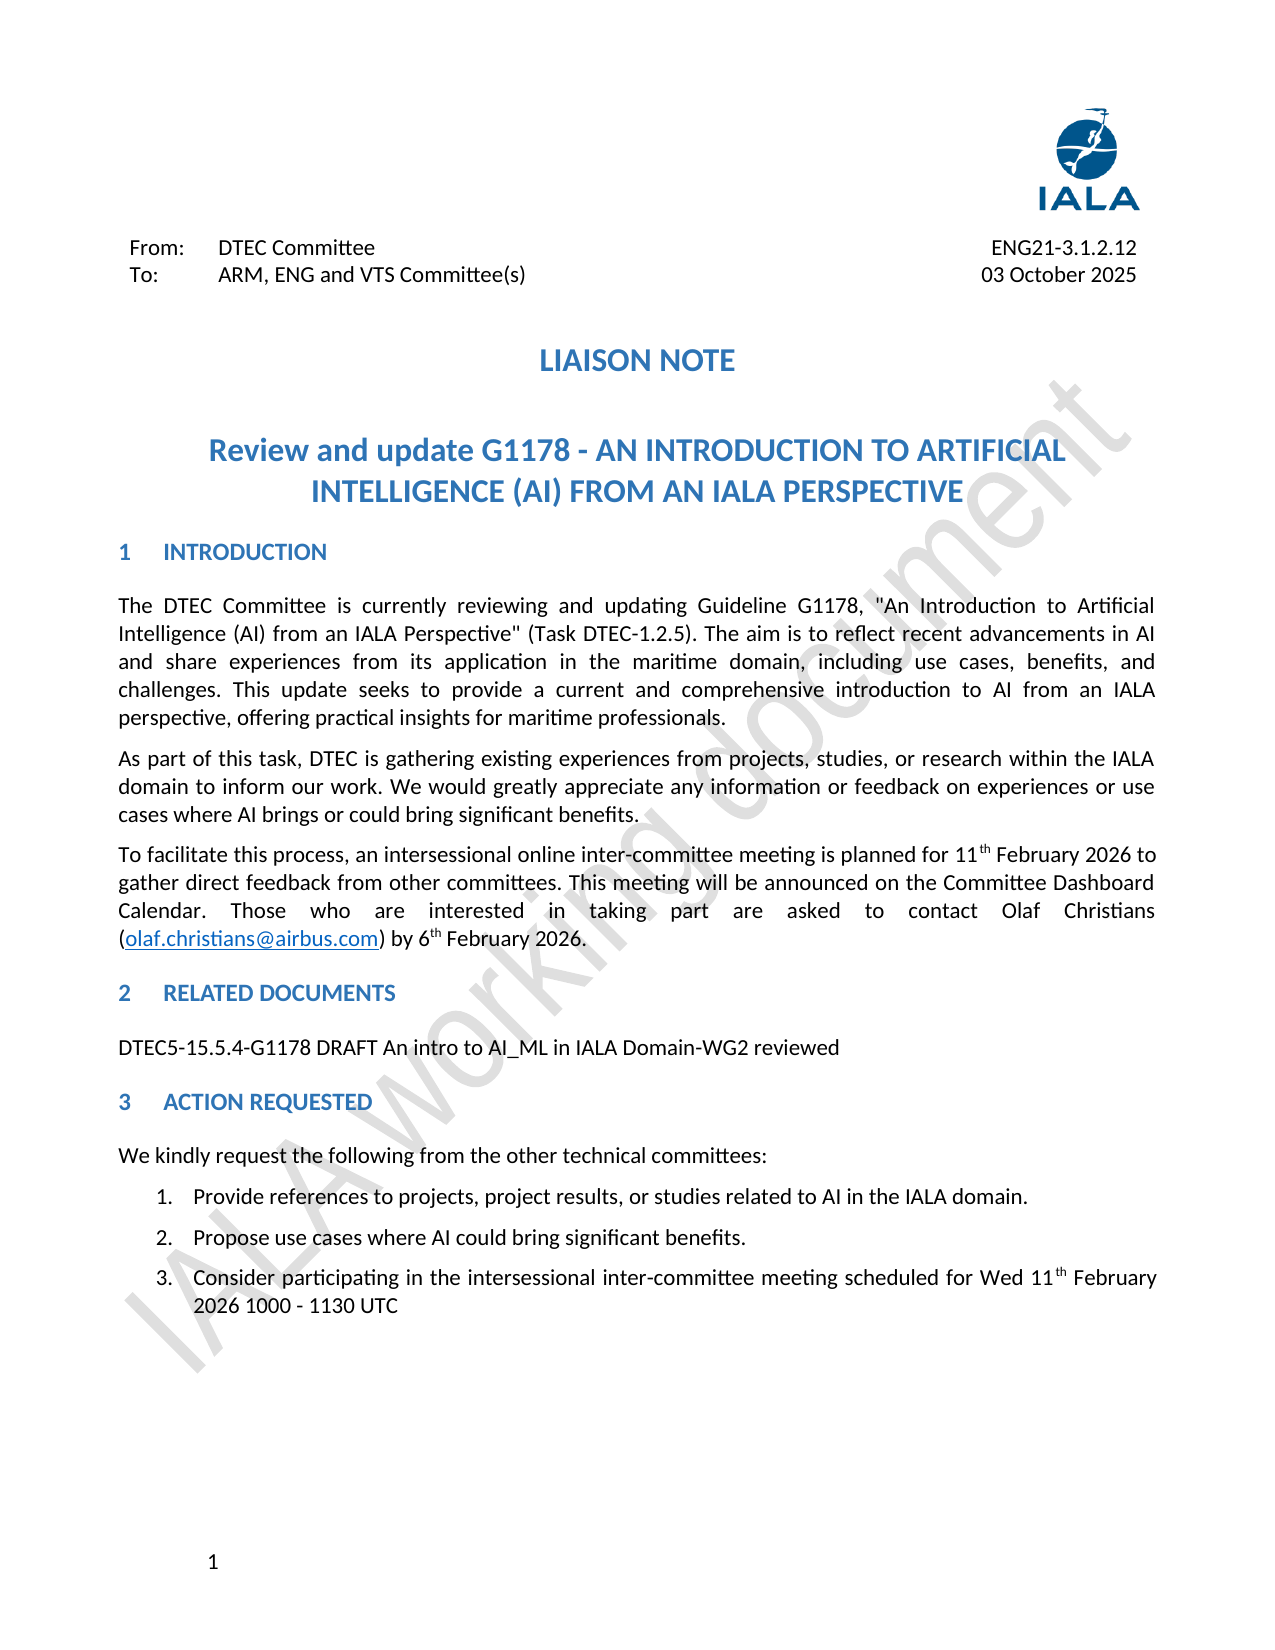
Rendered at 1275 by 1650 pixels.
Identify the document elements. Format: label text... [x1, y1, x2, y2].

subtitle INTRODUCTION [118, 536, 1157, 566]
table_header From: DTEC Committee [118, 233, 579, 261]
table_header ENG21-3.1.2.12 [579, 233, 1148, 261]
text To facilitate this process, an intersessional online inter-committee meeting is planned for 11th February 2026 to gather direct feedback from other committees. This meeting will be announced on the Committee Dashboard Calendar. Those who are interested in taking part are asked to contact Olaf Christians (olaf.christians@airbus.com) by 6th February 2026. [118, 841, 1157, 953]
table_cell To: ARM, ENG and VTS Committee(s) [118, 261, 579, 289]
table_cell 03 October 2025 [579, 261, 1148, 289]
list Consider participating in the intersessional inter-committee meeting scheduled for Wed 11th February 2026 1000 - 1130 UTC [156, 1263, 1157, 1319]
title LIAISON NOTE [118, 339, 1157, 379]
picture [1016, 96, 1157, 233]
list Provide references to projects, project results, or studies related to AI in the IALA domain. [156, 1182, 1157, 1210]
title Review and update G1178 - AN INTRODUCTION TO ARTIFICIAL INTELLIGENCE (AI) FROM AN IALA PERSPECTIVE [118, 429, 1157, 511]
text The DTEC Committee is currently reviewing and updating Guideline G1178, "An Introduction to Artificial Intelligence (AI) from an IALA Perspective" (Task DTEC-1.2.5). The aim is to reflect recent advancements in AI and share experiences from its application in the maritime domain, including use cases, benefits, and challenges. This update seeks to provide a current and comprehensive introduction to AI from an IALA perspective, offering practical insights for maritime professionals. [118, 591, 1157, 731]
list We kindly request the following from the other technical committees: [118, 1142, 1157, 1170]
subtitle DTEC5-15.5.4-G1178 DRAFT An intro to AI_ML in IALA Domain-WG2 reviewed [118, 1033, 1157, 1061]
subtitle ACTION REQUESTED [118, 1086, 1157, 1117]
list Propose use cases where AI could bring significant benefits. [156, 1223, 1157, 1251]
text As part of this task, DTEC is gathering existing experiences from projects, studies, or research within the IALA domain to inform our work. We would greatly appreciate any information or feedback on experiences or use cases where AI brings or could bring significant benefits. [118, 744, 1157, 828]
subtitle RELATED DOCUMENTS [118, 978, 1157, 1008]
